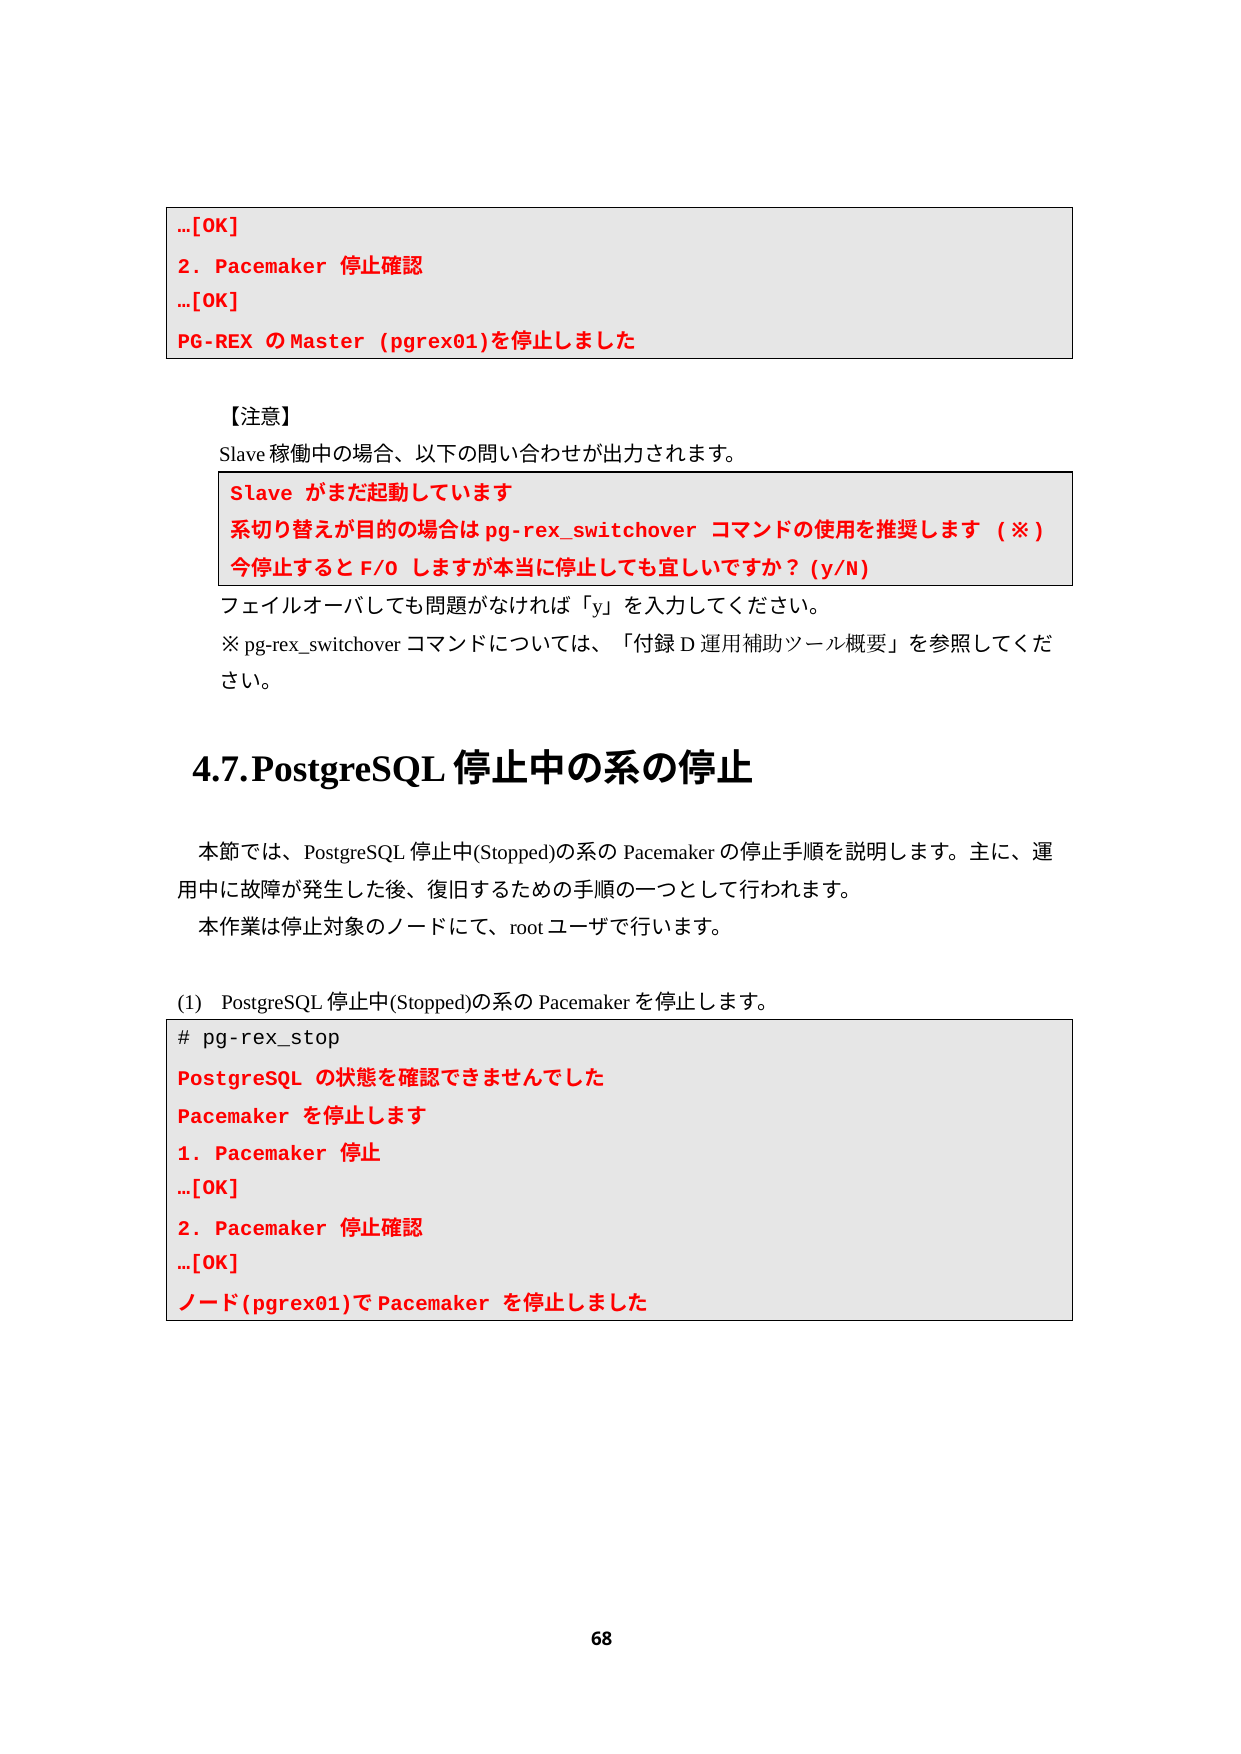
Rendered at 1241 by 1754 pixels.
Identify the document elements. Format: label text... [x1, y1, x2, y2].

list PostgreSQL停止中(Stopped)の系のPacemakerを停止します。 [177, 982, 1054, 1019]
text 本作業は停止対象のノードにて、rootユーザで行います。 [177, 907, 1054, 944]
list pg-rex_switchoverコマンドについては、「付録D 運用補助ツール概要」を参照してください。 [219, 623, 1054, 698]
text 本節では、PostgreSQL停止中(Stopped)の系のPacemakerの停止手順を説明します。主に、運用中に故障が発生した後、復旧するための手順の一つとして行われます。 [177, 832, 1054, 907]
subtitle PostgreSQL停止中の系の停止 [192, 728, 1063, 803]
table_header # pg-rex_stop PostgreSQL の状態を確認できませんでした Pacemaker を停止します 1. Pacemaker 停止 …[OK] 2. Pacemaker 停止確認 …[OK] ノード(pgrex01)で Pacemaker を停止しました [167, 1020, 1072, 1320]
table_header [167, 208, 1072, 358]
table_header Slave がまだ起動しています 系切り替えが目的の場合は pg-rex_switchover コマンドの使用を推奨します (※) 今停止すると F/O しますが本当に停止しても宜しいですか？ (y/N) [219, 473, 1072, 585]
text Slave稼働中の場合、以下の問い合わせが出力されます。 [219, 434, 1054, 471]
text フェイルオーバしても問題がなければ「y」を入力してください。 [177, 586, 1054, 623]
text 【注意】 [219, 396, 1054, 434]
